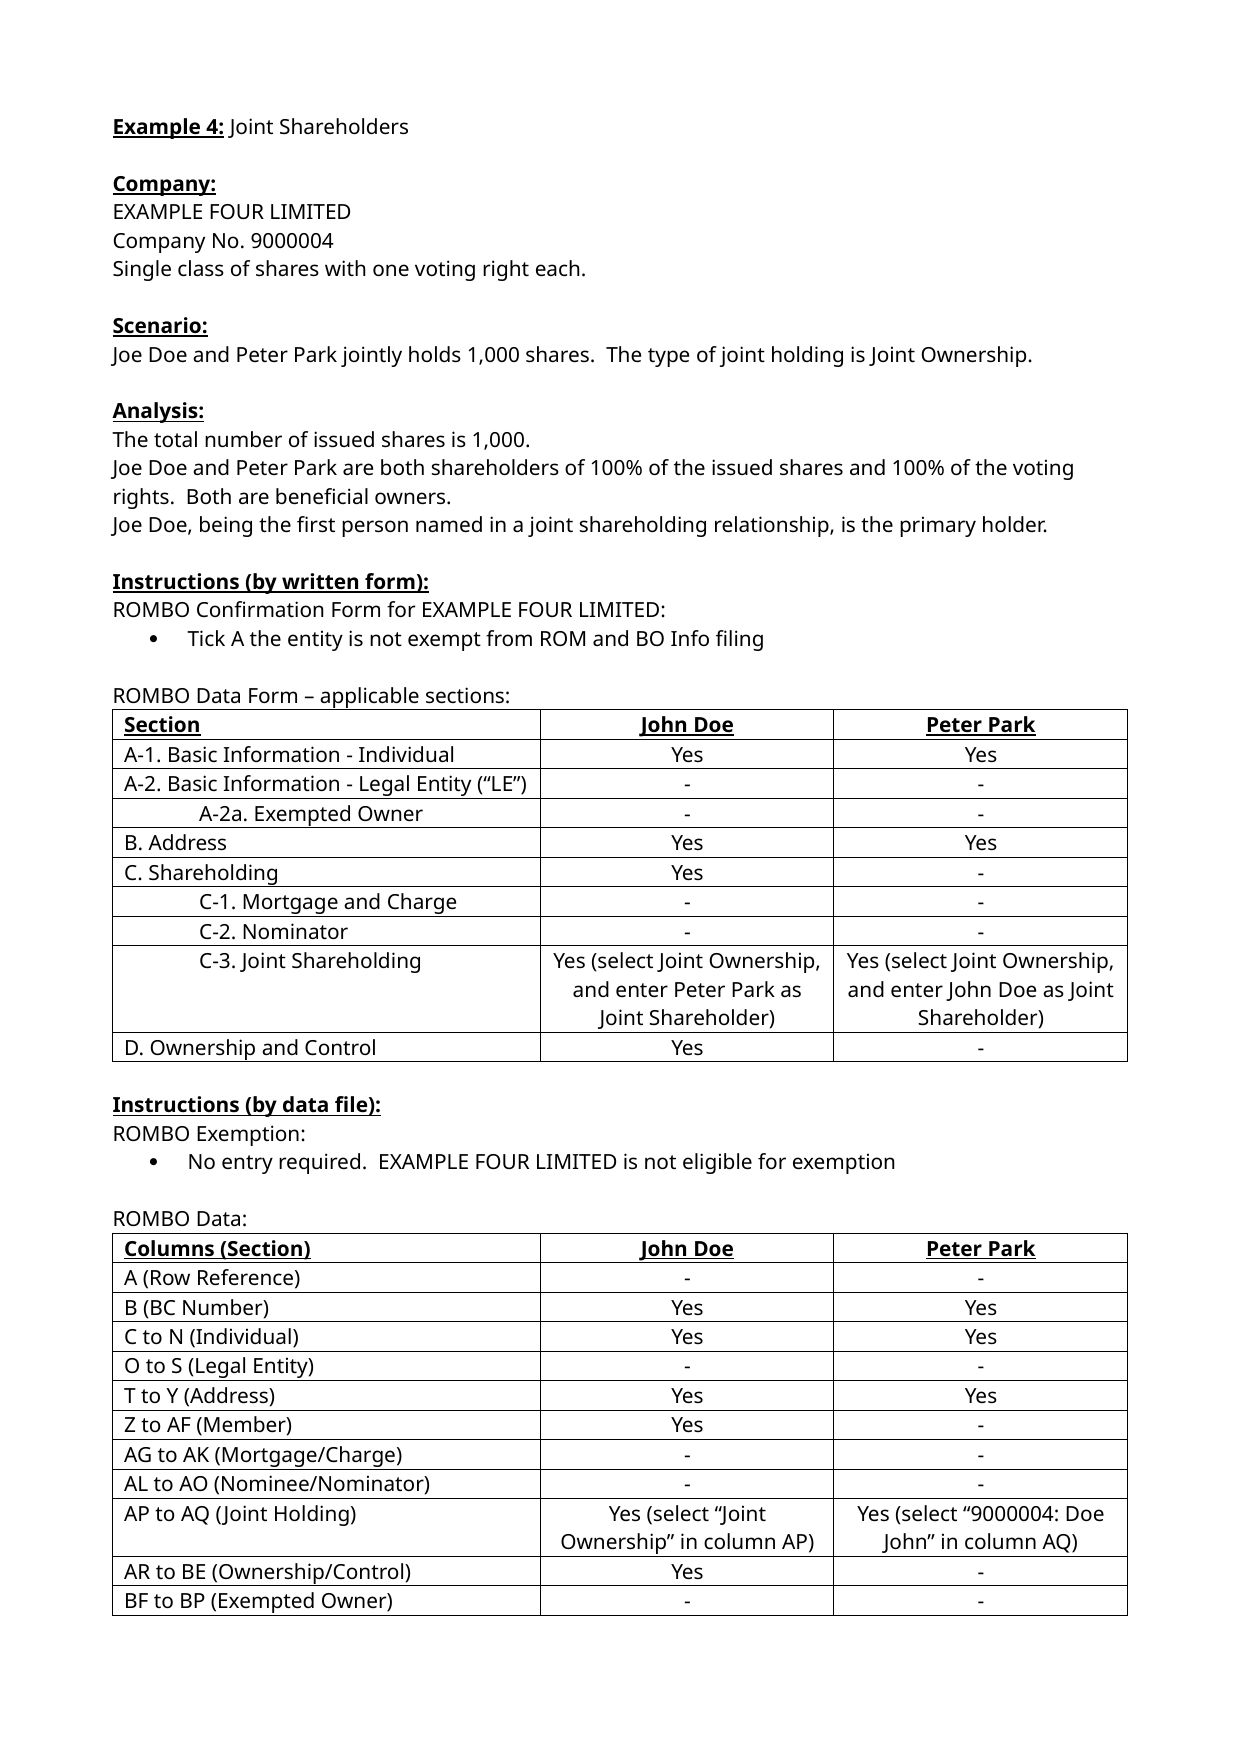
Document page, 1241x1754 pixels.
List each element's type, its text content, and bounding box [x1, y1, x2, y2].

table_cell - [541, 1352, 833, 1380]
table_cell - [541, 1470, 833, 1498]
table_cell C to N (Individual) [113, 1322, 540, 1351]
table_cell - [834, 1033, 1127, 1061]
table_cell Yes [541, 1322, 833, 1351]
table_cell - [541, 799, 833, 827]
table_cell Yes [541, 1293, 833, 1321]
text Analysis: [112, 397, 1128, 425]
table_cell C. Shareholding [113, 858, 540, 886]
table_cell Yes [834, 1322, 1127, 1351]
table_cell - [834, 1263, 1127, 1292]
table_cell Yes [541, 1033, 833, 1061]
text Scenario: [112, 311, 1128, 340]
table_header Peter Park [834, 1234, 1127, 1262]
table_cell A (Row Reference) [113, 1263, 540, 1292]
table_header Peter Park [834, 710, 1127, 739]
table_cell Yes (select “Joint Ownership” in column AP) [541, 1499, 833, 1556]
table_cell AL to AO (Nominee/Nominator) [113, 1470, 540, 1498]
table_cell - [834, 1557, 1127, 1585]
table_cell BF to BP (Exempted Owner) [113, 1586, 540, 1615]
text The total number of issued shares is 1,000. [112, 425, 1128, 453]
table_cell - [834, 1440, 1127, 1468]
table_cell - [834, 1470, 1127, 1498]
text Instructions (by written form): [112, 567, 1128, 596]
table_cell AP to AQ (Joint Holding) [113, 1499, 540, 1556]
table_cell Yes [541, 1411, 833, 1439]
table_cell - [834, 1352, 1127, 1380]
text EXAMPLE FOUR LIMITED [112, 197, 1128, 226]
text ROMBO Confirmation Form for EXAMPLE FOUR LIMITED: [112, 596, 1128, 624]
table_cell Yes (select Joint Ownership, and enter John Doe as Joint Shareholder) [834, 946, 1127, 1032]
table_cell - [834, 917, 1127, 945]
text Joe Doe, being the first person named in a joint shareholding relationship, is the primary holder. [112, 510, 1128, 539]
table_cell B (BC Number) [113, 1293, 540, 1321]
table_cell B. Address [113, 828, 540, 857]
table_cell - [541, 769, 833, 798]
table_cell C-3. Joint Shareholding [113, 946, 540, 1032]
text Company: [112, 169, 1128, 197]
table_cell Z to AF (Member) [113, 1411, 540, 1439]
table_header John Doe [541, 1234, 833, 1262]
table_cell - [541, 917, 833, 945]
table_cell - [834, 1586, 1127, 1615]
table_cell - [834, 858, 1127, 886]
text ROMBO Data Form – applicable sections: [112, 681, 1128, 709]
table_cell O to S (Legal Entity) [113, 1352, 540, 1380]
text Joe Doe and Peter Park are both shareholders of 100% of the issued shares and 100% of the voting rights. Both are beneficial owners. [112, 453, 1128, 510]
table_cell Yes (select Joint Ownership, and enter Peter Park as Joint Shareholder) [541, 946, 833, 1032]
list Tick A the entity is not exempt from ROM and BO Info filing [150, 624, 1128, 652]
table_cell - [541, 887, 833, 916]
table_cell Yes [834, 1381, 1127, 1409]
table_cell AG to AK (Mortgage/Charge) [113, 1440, 540, 1468]
table_cell - [541, 1263, 833, 1292]
table_cell Yes (select “9000004: Doe John” in column AQ) [834, 1499, 1127, 1556]
table_header John Doe [541, 710, 833, 739]
text Joe Doe and Peter Park jointly holds 1,000 shares. The type of joint holding is Joint Ownership. [112, 340, 1128, 368]
table_cell Yes [834, 1293, 1127, 1321]
table_cell Yes [834, 740, 1127, 768]
table_cell Yes [541, 1381, 833, 1409]
table_cell Yes [834, 828, 1127, 857]
table_cell A-2. Basic Information - Legal Entity (“LE”) [113, 769, 540, 798]
text ROMBO Data: [112, 1204, 1128, 1233]
table_cell A-2a. Exempted Owner [113, 799, 540, 827]
table_cell Yes [541, 828, 833, 857]
table_cell - [834, 1411, 1127, 1439]
table_cell Yes [541, 1557, 833, 1585]
text Company No. 9000004 [112, 226, 1128, 254]
table_cell - [834, 799, 1127, 827]
text ROMBO Exemption: [112, 1119, 1128, 1147]
table_header Columns (Section) [113, 1234, 540, 1262]
table_cell T to Y (Address) [113, 1381, 540, 1409]
table_cell AR to BE (Ownership/Control) [113, 1557, 540, 1585]
text Single class of shares with one voting right each. [112, 254, 1128, 283]
table_header Section [113, 710, 540, 739]
table_cell D. Ownership and Control [113, 1033, 540, 1061]
table_cell - [541, 1586, 833, 1615]
list No entry required. EXAMPLE FOUR LIMITED is not eligible for exemption [150, 1147, 1128, 1176]
text Instructions (by data file): [112, 1091, 1128, 1119]
table_cell A-1. Basic Information - Individual [113, 740, 540, 768]
table_cell C-1. Mortgage and Charge [113, 887, 540, 916]
text Example 4: Joint Shareholders [112, 112, 1128, 141]
table_cell Yes [541, 858, 833, 886]
table_cell - [834, 769, 1127, 798]
table_cell Yes [541, 740, 833, 768]
table_cell C-2. Nominator [113, 917, 540, 945]
table_cell - [834, 887, 1127, 916]
table_cell - [541, 1440, 833, 1468]
